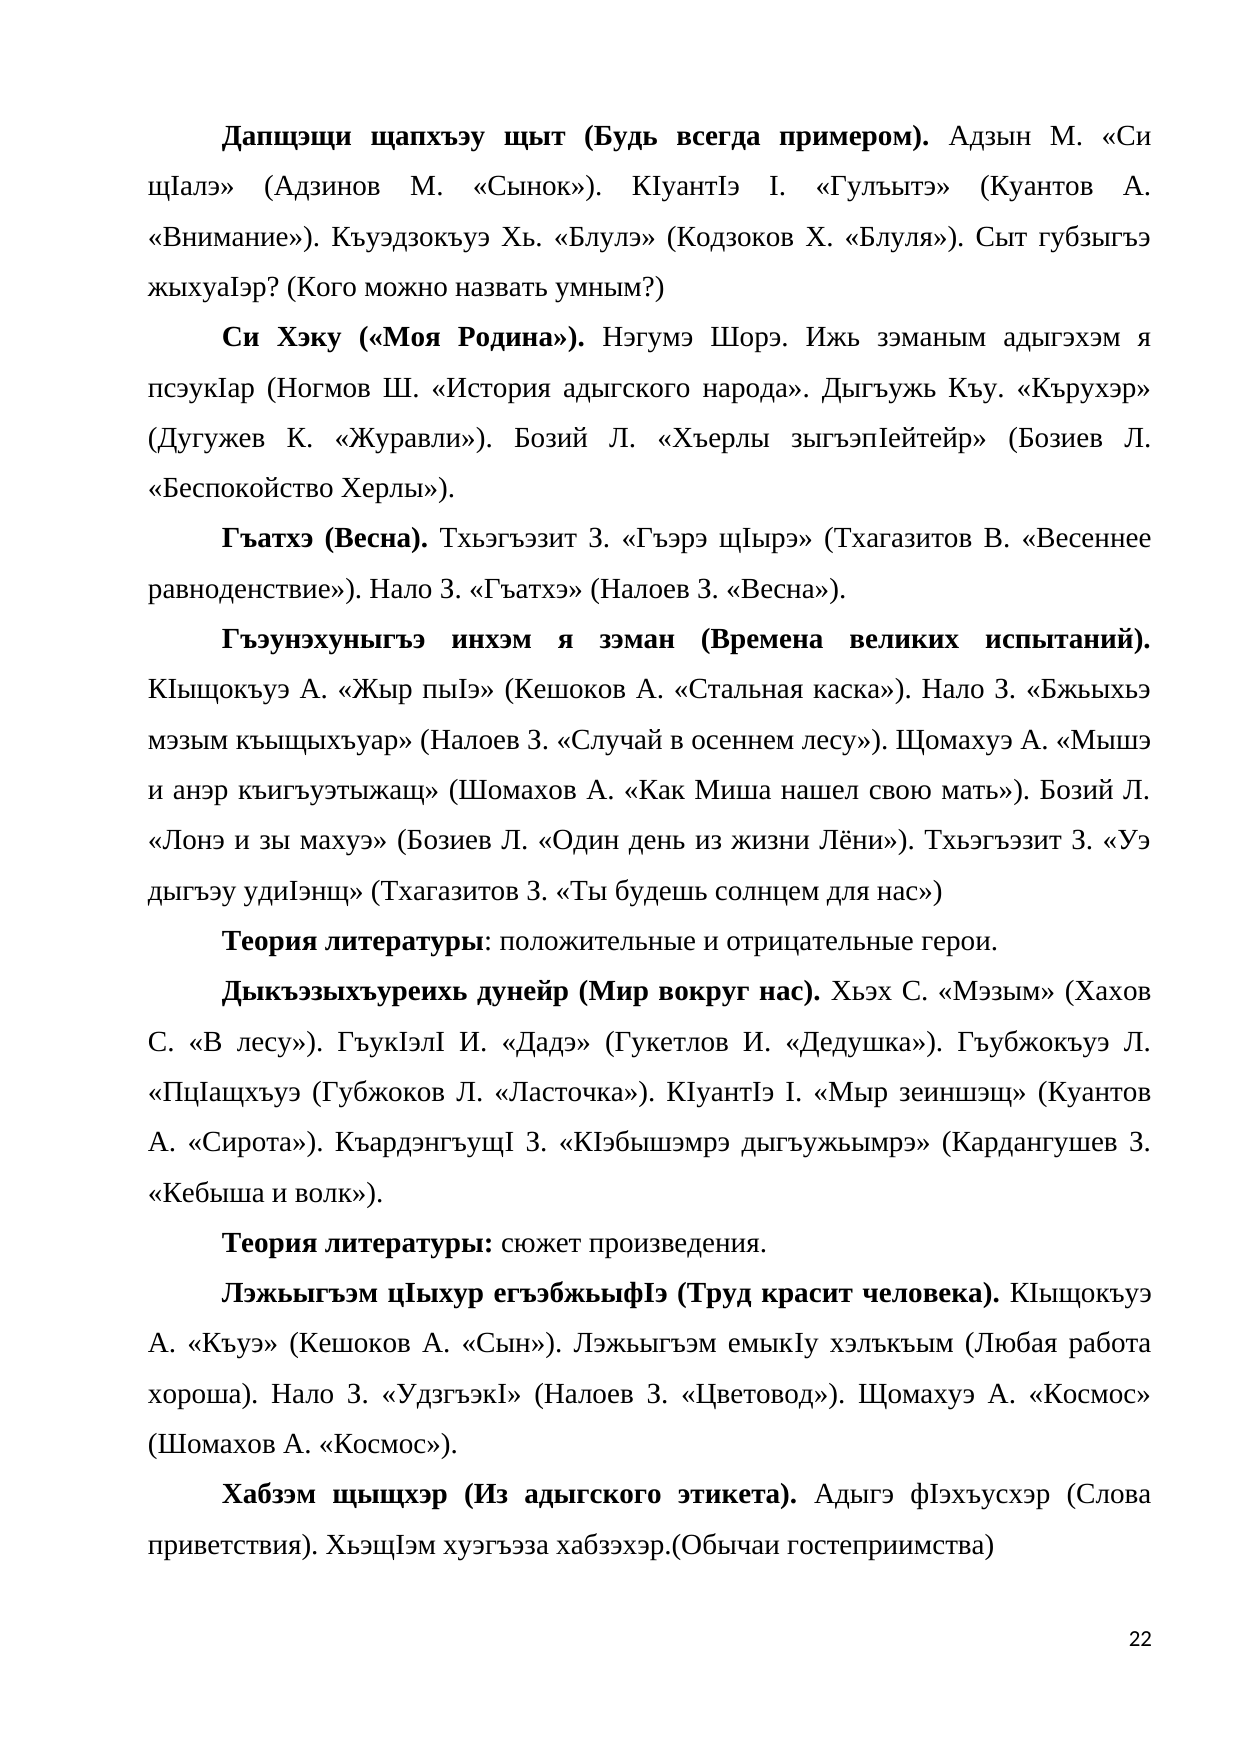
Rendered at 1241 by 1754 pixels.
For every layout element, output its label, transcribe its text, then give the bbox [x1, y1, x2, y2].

text Теория литературы: сюжет произведения. [148, 1225, 1152, 1258]
text Гъатхэ (Весна). Тхьэгъэзит З. «Гъэрэ щIырэ» (Тхагазитов В. «Весеннее равноденствие»). Нало З. «Гъатхэ» (Налоев З. «Весна»). [148, 521, 1152, 604]
text Хабзэм щыщхэр (Из адыгского этикета). Адыгэ фIэхъусхэр (Слова приветствия). ХьэщIэм хуэгъэза хабзэхэр.(Обычаи гостеприимства) [148, 1477, 1152, 1560]
text Дапщэщи щапхъэу щыт (Будь всегда примером). Адзын М. «Си щIалэ» (Адзинов М. «Сынок»). КIуантIэ I. «Гулъытэ» (Куантов А. «Внимание»). Къуэдзокъуэ Хь. «Блулэ» (Кодзоков Х. «Блуля»). Сыт губзыгъэ жыхуаIэр? (Кого можно назвать умным?) [148, 118, 1152, 303]
text Теория литературы: положительные и отрицательные герои. [148, 923, 1152, 957]
text Гъэунэхуныгъэ инхэм я зэман (Времена великих испытаний). КIыщокъуэ А. «Жыр пыIэ» (Кешоков А. «Стальная каска»). Нало З. «Бжьыхьэ мэзым къыщыхъуар» (Налоев З. «Случай в осеннем лесу»). Щомахуэ А. «Мышэ и анэр къигъуэтыжащ» (Шомахов А. «Как Миша нашел свою мать»). Бозий Л. «Лонэ и зы махуэ» (Бозиев Л. «Один день из жизни Лёни»). Тхьэгъэзит З. «Уэ дыгъэу удиIэнщ» (Тхагазитов З. «Ты будешь солнцем для нас») [148, 621, 1152, 906]
text Си Хэку («Моя Родина»). Нэгумэ Шорэ. Ижь зэманым адыгэхэм я псэукIар (Ногмов Ш. «История адыгского народа». Дыгъужь Къу. «Кърухэр» (Дугужев К. «Журавли»). Бозий Л. «Хъерлы зыгъэпIейтейр» (Бозиев Л. «Беспокойство Херлы»). [148, 319, 1152, 504]
text Лэжьыгъэм цIыхур егъэбжьыфIэ (Труд красит человека). КIыщокъуэ А. «Къуэ» (Кешоков А. «Сын»). Лэжьыгъэм емыкIу хэлъкъым (Любая работа хороша). Нало З. «УдзгъэкI» (Налоев З. «Цветовод»). Щомахуэ А. «Космос» (Шомахов А. «Космос»). [148, 1275, 1152, 1460]
text Дыкъэзыхъуреихь дунейр (Мир вокруг нас). Хьэх С. «Мэзым» (Хахов С. «В лесу»). ГъукIэлI И. «Дадэ» (Гукетлов И. «Дедушка»). Гъубжокъуэ Л. «ПцIащхъуэ (Губжоков Л. «Ласточка»). КIуантIэ I. «Мыр зеиншэщ» (Куантов А. «Сирота»). КъардэнгъущI З. «КIэбышэмрэ дыгъужьымрэ» (Кардангушев З. «Кебыша и волк»). [148, 973, 1152, 1208]
